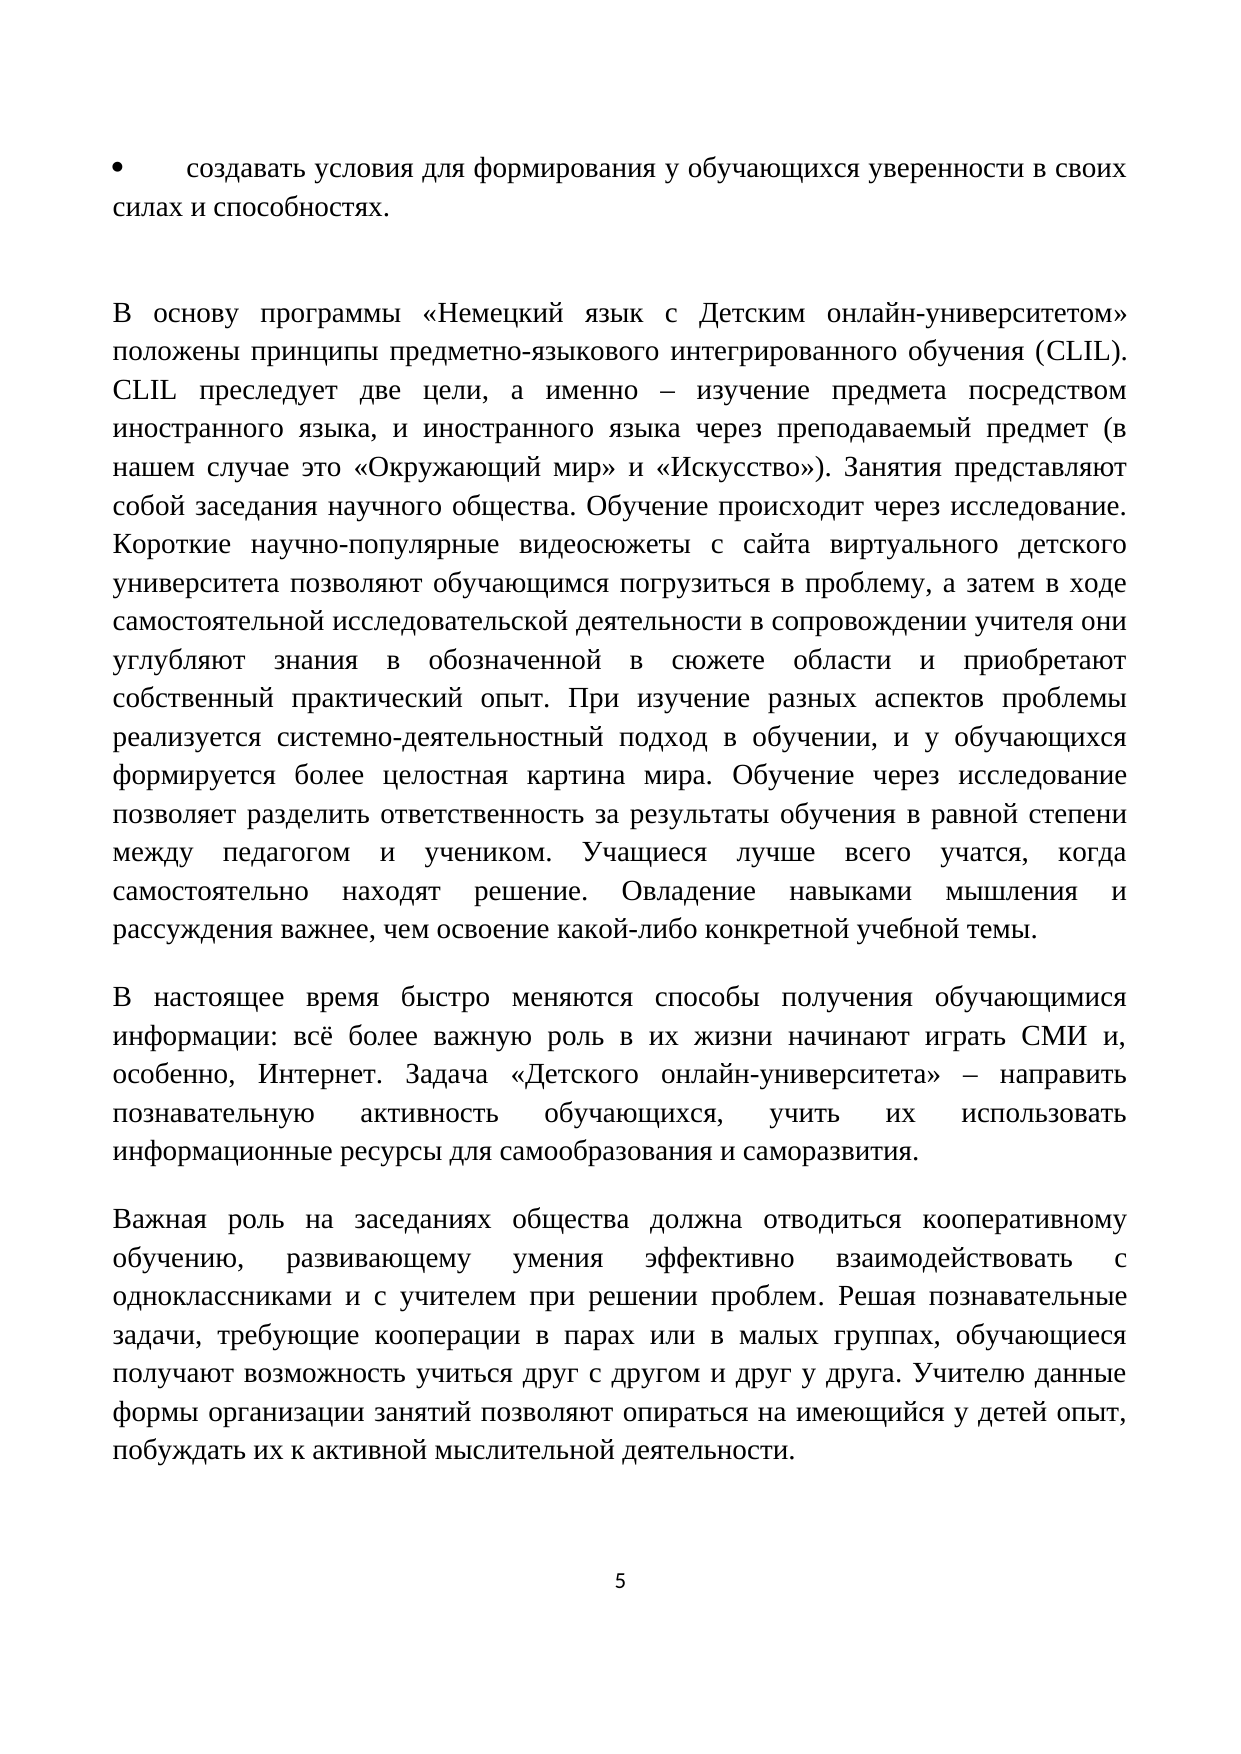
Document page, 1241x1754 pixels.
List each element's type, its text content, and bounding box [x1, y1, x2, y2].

text В настоящее время быстро меняются способы получения обучающимися информации: всё более важную роль в их жизни начинают играть СМИ и, особенно, Интернет. Задача «Детского онлайн-университета» – направить познавательную активность обучающихся, учить их использовать информационные ресурсы для самообразования и саморазвития. [112, 979, 1128, 1167]
list создавать условия для формирования у обучающихся уверенности в своих силах и способностях. [112, 150, 1128, 222]
text В основу программы «Немецкий язык с Детским онлайн-университетом» положены принципы предметно-языкового интегрированного обучения (CLIL). CLIL преследует две цели, а именно – изучение предмета посредством иностранного языка, и иностранного языка через преподаваемый предмет (в нашем случае это «Окружающий мир» и «Искусство»). Занятия представляют собой заседания научного общества. Обучение происходит через исследование. Короткие научно-популярные видеосюжеты с сайта виртуального детского университета позволяют обучающимся погрузиться в проблему, а затем в ходе самостоятельной исследовательской деятельности в сопровождении учителя они углубляют знания в обозначенной в сюжете области и приобретают собственный практический опыт. При изучение разных аспектов проблемы реализуется системно-деятельностный подход в обучении, и у обучающихся формируется более целостная картина мира. Обучение через исследование позволяет разделить ответственность за результаты обучения в равной степени между педагогом и учеником. Учащиеся лучше всего учатся, когда самостоятельно находят решение. Овладение навыками мышления и рассуждения важнее, чем освоение какой-либо конкретной учебной темы. [112, 295, 1128, 945]
text Важная роль на заседаниях общества должна отводиться кооперативному обучению, развивающему умения эффективно взаимодействовать с одноклассниками и с учителем при решении проблем. Решая познавательные задачи, требующие кооперации в парах или в малых группах, обучающиеся получают возможность учиться друг с другом и друг у друга. Учителю данные формы организации занятий позволяют опираться на имеющийся у детей опыт, побуждать их к активной мыслительной деятельности. [112, 1201, 1128, 1466]
